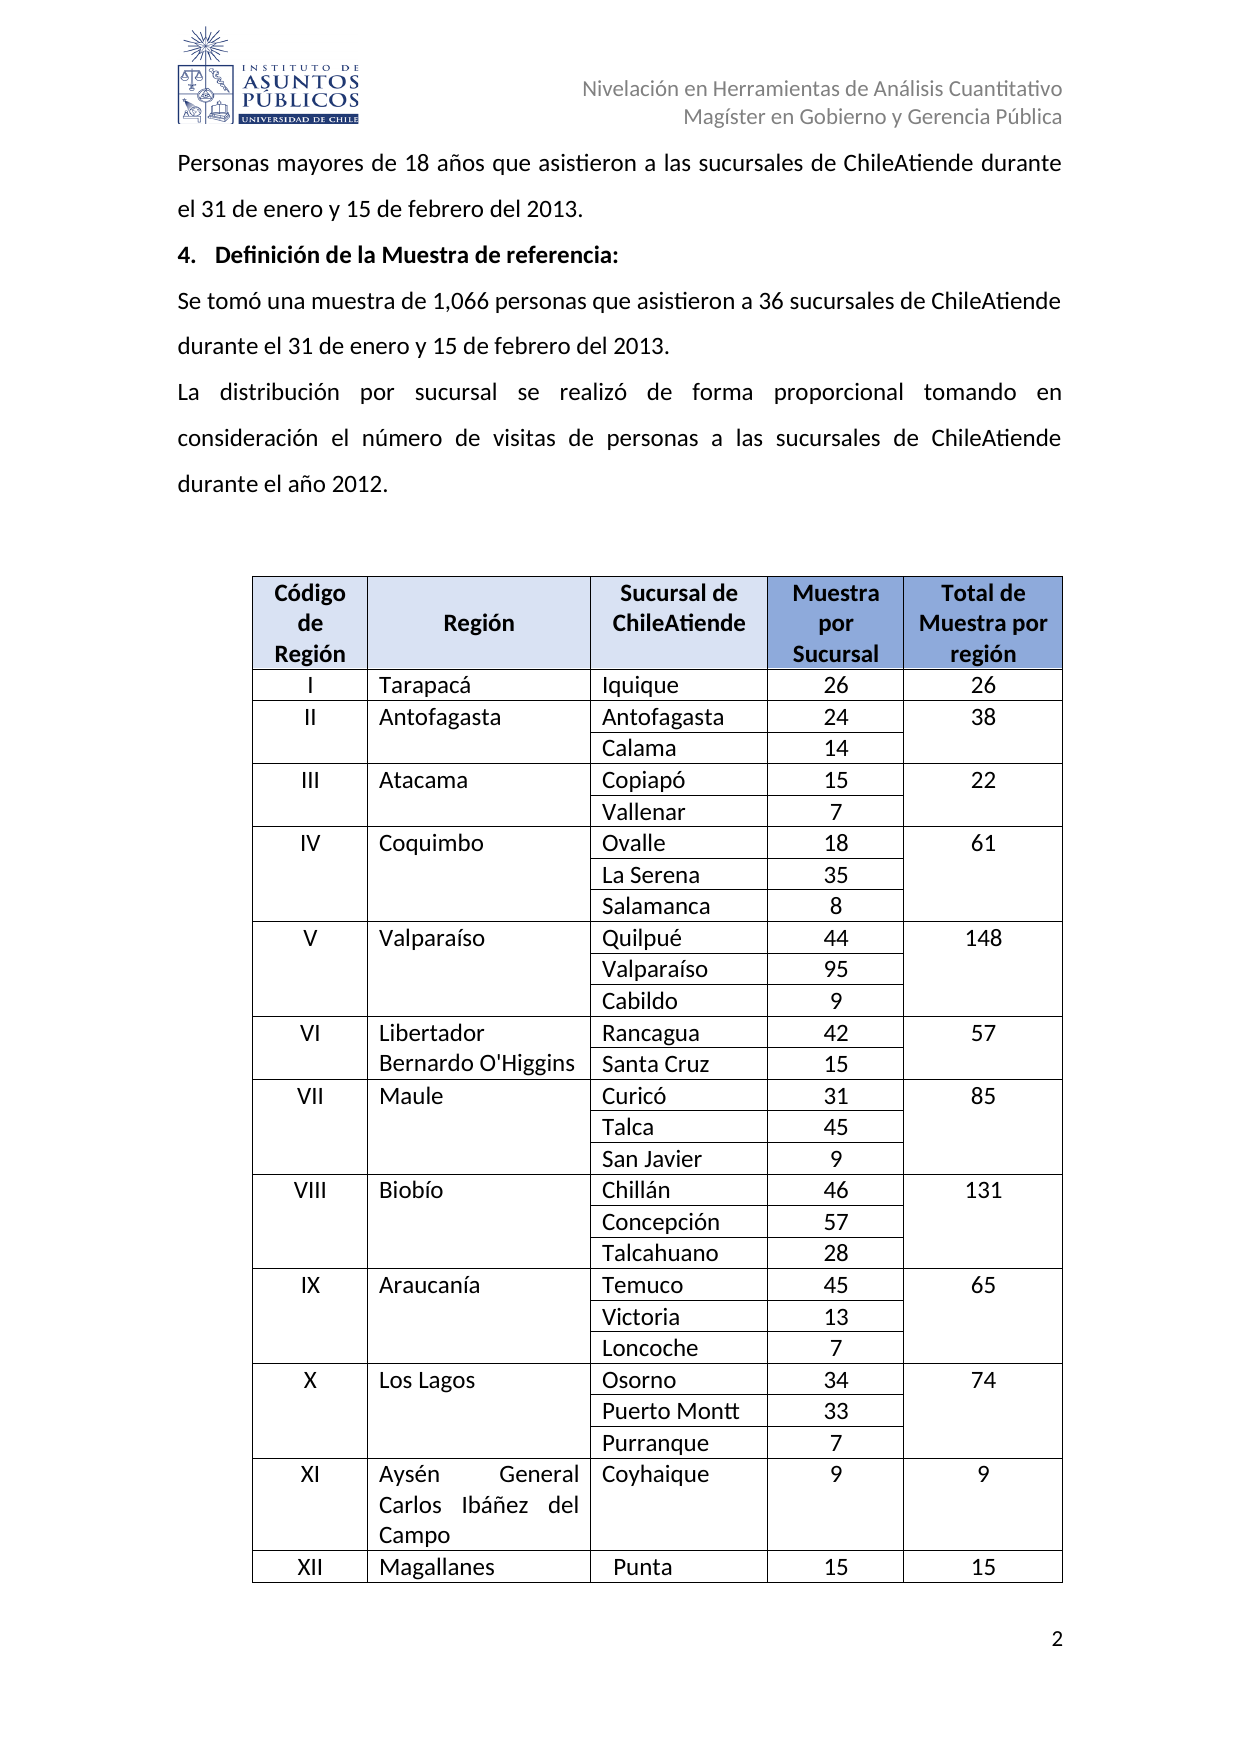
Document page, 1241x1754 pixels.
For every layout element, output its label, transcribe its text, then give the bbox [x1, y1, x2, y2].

list Se tomó una muestra de 1,066 personas que asistieron a 36 sucursales de ChileAtiende durante el 31 de enero y 15 de febrero del 2013. [177, 285, 1063, 361]
table_cell Vallenar [591, 796, 767, 826]
table_cell Libertador Bernardo O'Higgins [368, 1017, 590, 1079]
table_cell X [253, 1364, 367, 1457]
table_cell XII [253, 1551, 367, 1582]
table_header Total de Muestra por región [904, 577, 1062, 668]
table_cell Talcahuano [591, 1238, 767, 1268]
table_cell 8 [768, 890, 903, 921]
table_header Sucursal de ChileAtiende [591, 577, 767, 668]
table_cell Aysén General Carlos Ibáñez del Campo [368, 1459, 590, 1550]
table_cell 45 [768, 1269, 903, 1300]
table_cell Calama [591, 733, 767, 763]
table_cell 24 [768, 701, 903, 732]
table_cell 45 [768, 1111, 903, 1142]
table_cell 38 [904, 701, 1062, 763]
table_cell Victoria [591, 1301, 767, 1331]
table_cell VII [253, 1080, 367, 1173]
table_cell La Serena [591, 859, 767, 889]
table_cell VIII [253, 1175, 367, 1268]
table_cell Maule [368, 1080, 590, 1173]
table_cell Antofagasta [591, 701, 767, 732]
table_cell Cabildo [591, 985, 767, 1016]
table_cell San Javier [591, 1143, 767, 1173]
table_cell Araucanía [368, 1269, 590, 1363]
table_cell 14 [768, 733, 903, 763]
table_cell 18 [768, 827, 903, 858]
table_cell 35 [768, 859, 903, 889]
table_cell 7 [768, 796, 903, 826]
table_cell 34 [768, 1364, 903, 1394]
table_cell Quilpué [591, 922, 767, 952]
table_cell 148 [904, 922, 1062, 1016]
table_cell 74 [904, 1364, 1062, 1457]
table_cell XI [253, 1459, 367, 1550]
table_header Muestra por Sucursal [768, 577, 903, 668]
table_cell Tarapacá [368, 670, 590, 700]
table_cell I [253, 670, 367, 700]
table_cell 42 [768, 1017, 903, 1047]
table_cell 15 [768, 764, 903, 795]
table_cell 9 [904, 1459, 1062, 1550]
table_cell II [253, 701, 367, 763]
table_cell Talca [591, 1111, 767, 1142]
table_cell 33 [768, 1395, 903, 1426]
table_cell 131 [904, 1175, 1062, 1268]
table_cell III [253, 764, 367, 826]
table_cell VI [253, 1017, 367, 1079]
table_cell 9 [768, 985, 903, 1016]
table_cell Chillán [591, 1175, 767, 1205]
table_cell 26 [768, 670, 903, 700]
table_cell Ovalle [591, 827, 767, 858]
table_cell Biobío [368, 1175, 590, 1268]
table_cell 15 [904, 1551, 1062, 1582]
table_cell Curicó [591, 1080, 767, 1110]
table_cell Magallanes [368, 1551, 590, 1582]
table_cell Copiapó [591, 764, 767, 795]
table_cell 46 [768, 1175, 903, 1205]
list Definición de la Muestra de referencia: [177, 239, 1063, 269]
table_header Código de Región [253, 577, 367, 668]
table_cell 7 [768, 1332, 903, 1363]
list La distribución por sucursal se realizó de forma proporcional tomando en consideración el número de visitas de personas a las sucursales de ChileAtiende durante el año 2012. [177, 376, 1063, 498]
table_cell Antofagasta [368, 701, 590, 763]
table_cell Santa Cruz [591, 1048, 767, 1079]
table_cell 13 [768, 1301, 903, 1331]
table_cell Valparaíso [591, 954, 767, 984]
table_cell 9 [768, 1459, 903, 1550]
table_cell 61 [904, 827, 1062, 921]
table_cell Rancagua [591, 1017, 767, 1047]
table_cell Concepción [591, 1206, 767, 1237]
table_cell 31 [768, 1080, 903, 1110]
table_cell Temuco [591, 1269, 767, 1300]
table_cell Loncoche [591, 1332, 767, 1363]
list Personas mayores de 18 años que asistieron a las sucursales de ChileAtiende durante el 31 de enero y 15 de febrero del 2013. [177, 148, 1063, 224]
table_cell Los Lagos [368, 1364, 590, 1457]
table_cell IV [253, 827, 367, 921]
table_cell 85 [904, 1080, 1062, 1173]
table_cell Osorno [591, 1364, 767, 1394]
table_cell Salamanca [591, 890, 767, 921]
table_cell Coquimbo [368, 827, 590, 921]
table_header Región [368, 577, 590, 668]
table_cell 15 [768, 1048, 903, 1079]
table_cell 95 [768, 954, 903, 984]
table_cell Purranque [591, 1427, 767, 1457]
table_cell Puerto Montt [591, 1395, 767, 1426]
table_cell 57 [768, 1206, 903, 1237]
table_cell [591, 1551, 767, 1582]
table_cell 65 [904, 1269, 1062, 1363]
table_cell Valparaíso [368, 922, 590, 1016]
picture [177, 26, 359, 124]
table_cell 57 [904, 1017, 1062, 1079]
table_cell 26 [904, 670, 1062, 700]
table_cell Iquique [591, 670, 767, 700]
table_cell 9 [768, 1143, 903, 1173]
table_cell Coyhaique [591, 1459, 767, 1550]
table_cell 15 [768, 1551, 903, 1582]
table_cell 44 [768, 922, 903, 952]
table_cell 28 [768, 1238, 903, 1268]
table_cell V [253, 922, 367, 1016]
table_cell 7 [768, 1427, 903, 1457]
table_cell Atacama [368, 764, 590, 826]
table_cell 22 [904, 764, 1062, 826]
table_cell IX [253, 1269, 367, 1363]
